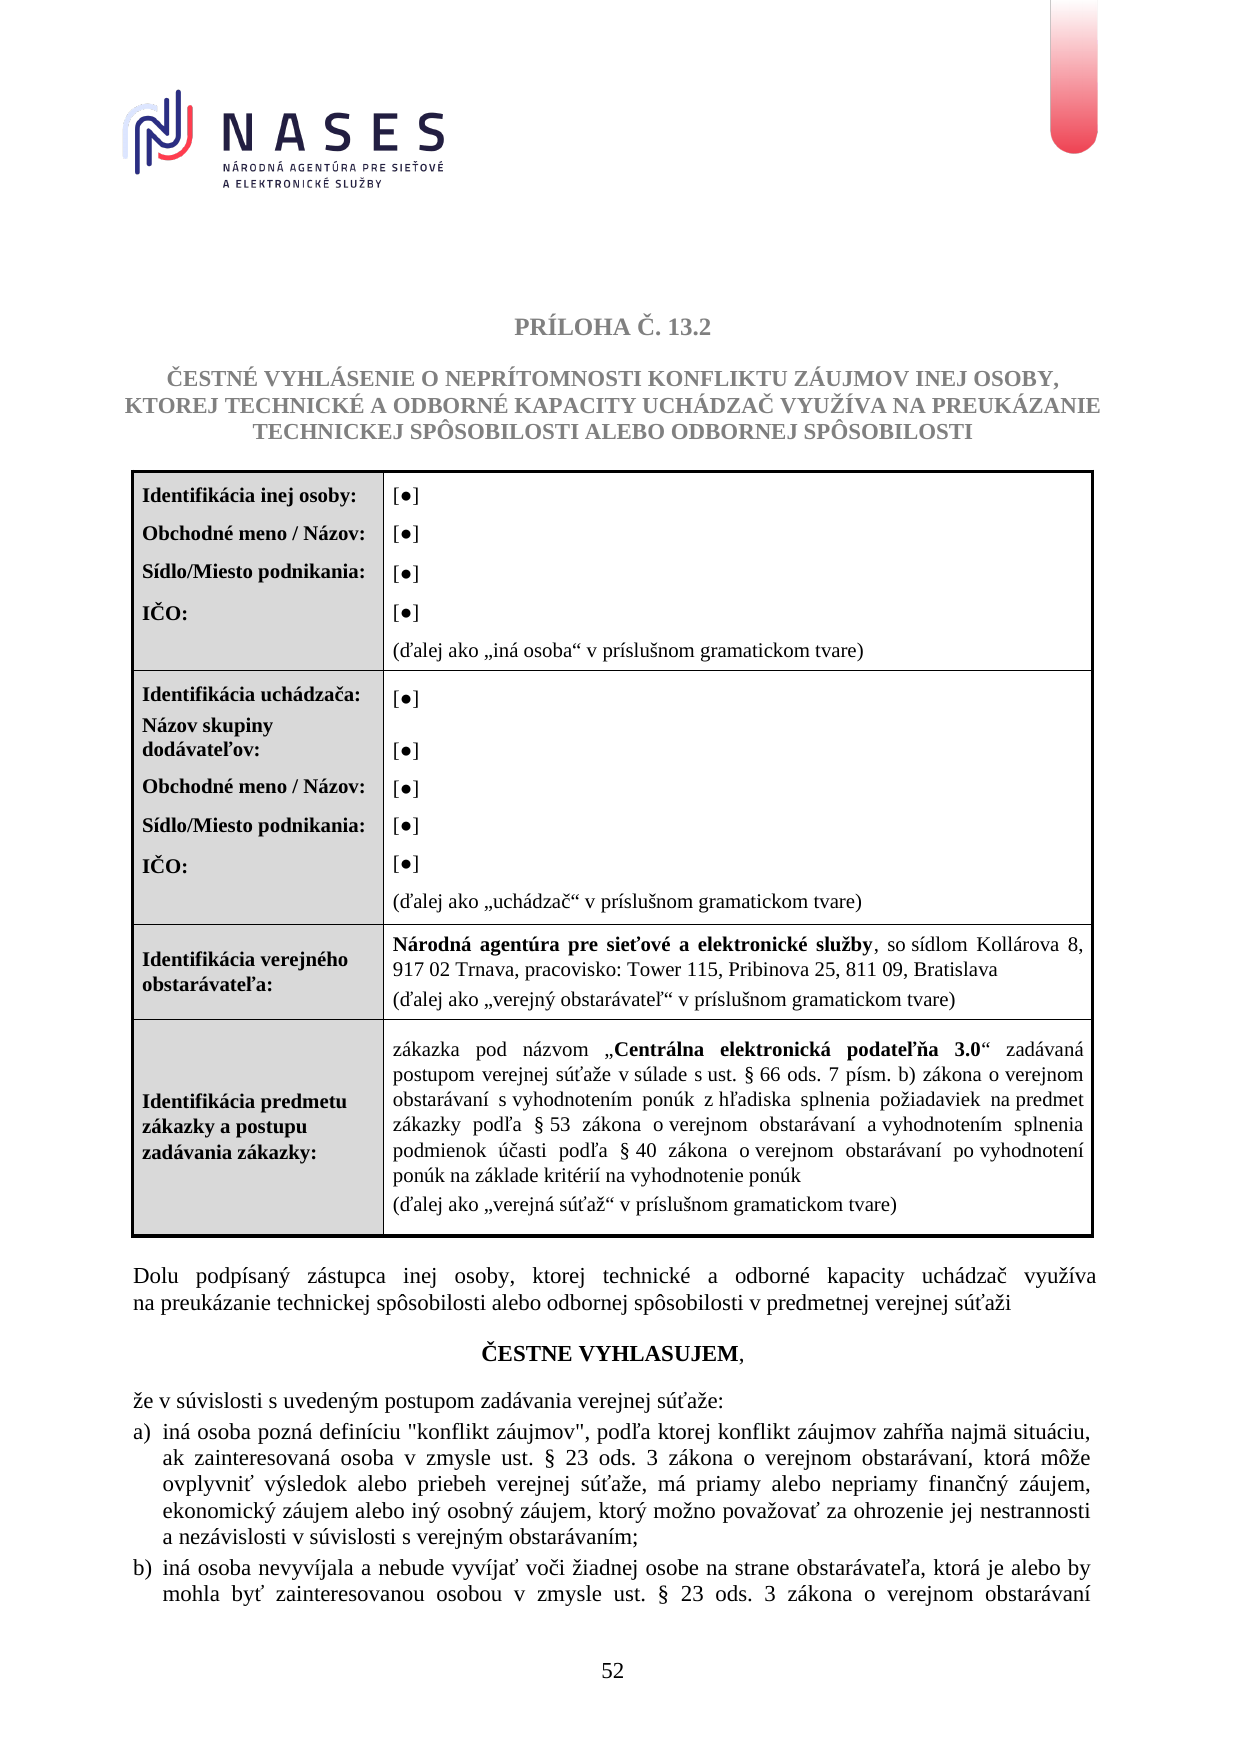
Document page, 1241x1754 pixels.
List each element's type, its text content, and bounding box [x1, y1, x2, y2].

list iná osoba pozná definíciu "konflikt záujmov", podľa ktorej konflikt záujmov zahŕňa najmä situáciu, ak zainteresovaná osoba v zmysle ust. § 23 ods. 3 zákona o verejnom obstarávaní, ktorá môže ovplyvniť výsledok alebo priebeh verejnej súťaže, má priamy alebo nepriamy finančný záujem, ekonomický záujem alebo iný osobný záujem, ktorý možno považovať za ohrozenie jej nestrannosti a nezávislosti v súvislosti s verejným obstarávaním; [133, 1418, 1092, 1549]
table_header [●] [●] [●] [●] (ďalej ako „iná osoba“ v príslušnom gramatickom tvare) [384, 473, 1091, 670]
subtitle PRÍLOHA č. 13.2 [133, 312, 1092, 340]
picture [1037, 0, 1115, 157]
picture [92, 23, 467, 254]
table_cell [●] [●] [●] [●] [●] (ďalej ako „uchádzač“ v príslušnom gramatickom tvare) [384, 671, 1091, 924]
table_cell Národná agentúra pre sieťové a elektronické služby, so sídlom Kollárova 8, 917 02 Trnava, pracovisko: Tower 115, Pribinova 25, 811 09, Bratislava (ďalej ako „verejný obstarávateľ“ v príslušnom gramatickom tvare) [384, 925, 1091, 1019]
table_cell Identifikácia predmetu zákazky a postupu zadávania zákazky: [134, 1020, 383, 1234]
table_cell zákazka pod názvom „Centrálna elektronická podateľňa 3.0“ zadávaná postupom verejnej súťaže v súlade s ust. § 66 ods. 7 písm. b) zákona o verejnom obstarávaní s vyhodnotením ponúk z hľadiska splnenia požiadaviek na predmet zákazky podľa § 53 zákona o verejnom obstarávaní a vyhodnotením splnenia podmienok účasti podľa § 40 zákona o verejnom obstarávaní po vyhodnotení ponúk na základe kritérií na vyhodnotenie ponúk (ďalej ako „verejná súťaž“ v príslušnom gramatickom tvare) [384, 1020, 1091, 1234]
subtitle Čestné vyhlásenie o neprítomnosti konfliktu záujmov inej osoby, ktorej technické a odborné kapacity uchádzač využíva na preukázanie technickej spôsobilosti alebo odbornej spôsobilosti [124, 365, 1101, 444]
table_cell Identifikácia uchádzača: Názov skupiny dodávateľov: Obchodné meno / Názov: Sídlo/Miesto podnikania: IČO: [134, 671, 383, 924]
table_header Identifikácia inej osoby: Obchodné meno / Názov: Sídlo/Miesto podnikania: IČO: [134, 473, 383, 670]
table_cell Identifikácia verejného obstarávateľa: [134, 925, 383, 1019]
text že v súvislosti s uvedeným postupom zadávania verejnej súťaže: [133, 1387, 1092, 1414]
text Dolu podpísaný zástupca inej osoby, ktorej technické a odborné kapacity uchádzač využíva na preukázanie technickej spôsobilosti alebo odbornej spôsobilosti v predmetnej verejnej súťaži [133, 1262, 1098, 1315]
text ČESTNE VYHLASUJEM, [133, 1340, 1092, 1366]
